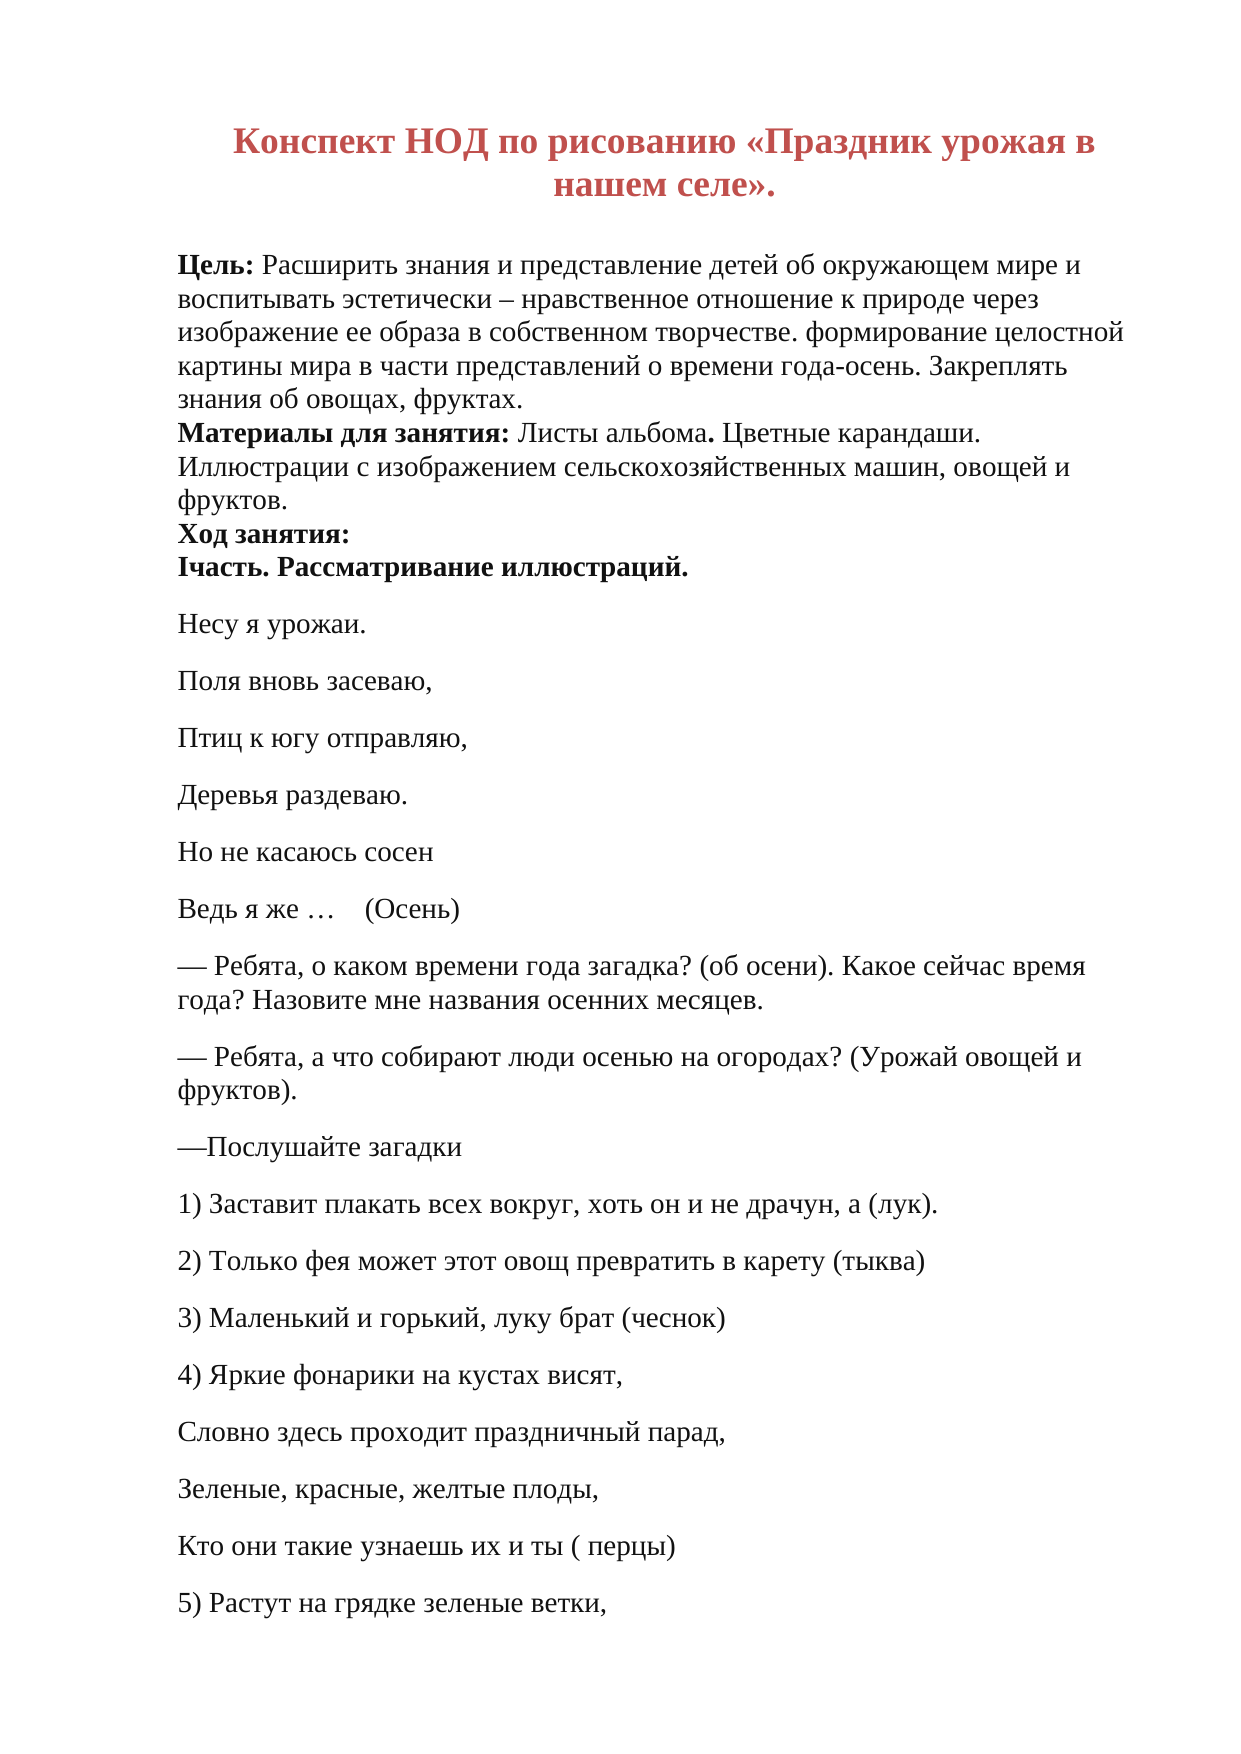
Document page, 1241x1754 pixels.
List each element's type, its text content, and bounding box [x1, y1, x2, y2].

text Iчасть. Рассматривание иллюстраций. [177, 549, 1152, 583]
text 4) Яркие фонарики на кустах висят, [177, 1357, 1152, 1391]
text Несу я урожаи. [177, 606, 1152, 640]
text Кто они такие узнаешь их и ты ( перцы) [177, 1528, 1152, 1562]
text 5) Растут на грядке зеленые ветки, [177, 1585, 1152, 1619]
text — Ребята, о каком времени года загадка? (об осени). Какое сейчас время года? Назовите мне названия осенних месяцев. [177, 948, 1152, 1015]
text 3) Маленький и горький, луку брат (чеснок) [177, 1300, 1152, 1334]
text Зеленые, красные, желтые плоды, [177, 1471, 1152, 1505]
text 1) Заставит плакать всех вокруг, хоть он и не драчун, а (лук). [177, 1186, 1152, 1220]
text Материалы для занятия: Листы альбома. Цветные карандаши. Иллюстрации с изображением сельскохозяйственных машин, овощей и фруктов. [177, 415, 1152, 516]
text Словно здесь проходит праздничный парад, [177, 1414, 1152, 1448]
text Цель: Расширить знания и представление детей об окружающем мире и воспитывать эстетически – нравственное отношение к природе через изображение ее образа в собственном творчестве. формирование целостной картины мира в части представлений о времени года-осень. Закреплять знания об овощах, фруктах. [177, 247, 1152, 415]
text Конспект НОД по рисованию «Праздник урожая в нашем селе». [177, 118, 1152, 204]
text Ход занятия: [177, 516, 1152, 549]
text —Послушайте загадки [177, 1129, 1152, 1163]
text Птиц к югу отправляю, [177, 720, 1152, 754]
text Деревья раздеваю. [177, 777, 1152, 811]
text Но не касаюсь сосен [177, 834, 1152, 868]
text Поля вновь засеваю, [177, 663, 1152, 697]
text 2) Только фея может этот овощ превратить в карету (тыква) [177, 1243, 1152, 1277]
text — Ребята, а что собирают люди осенью на огородах? (Урожай овощей и фруктов). [177, 1039, 1152, 1106]
text Ведь я же … (Осень) [177, 891, 1152, 925]
